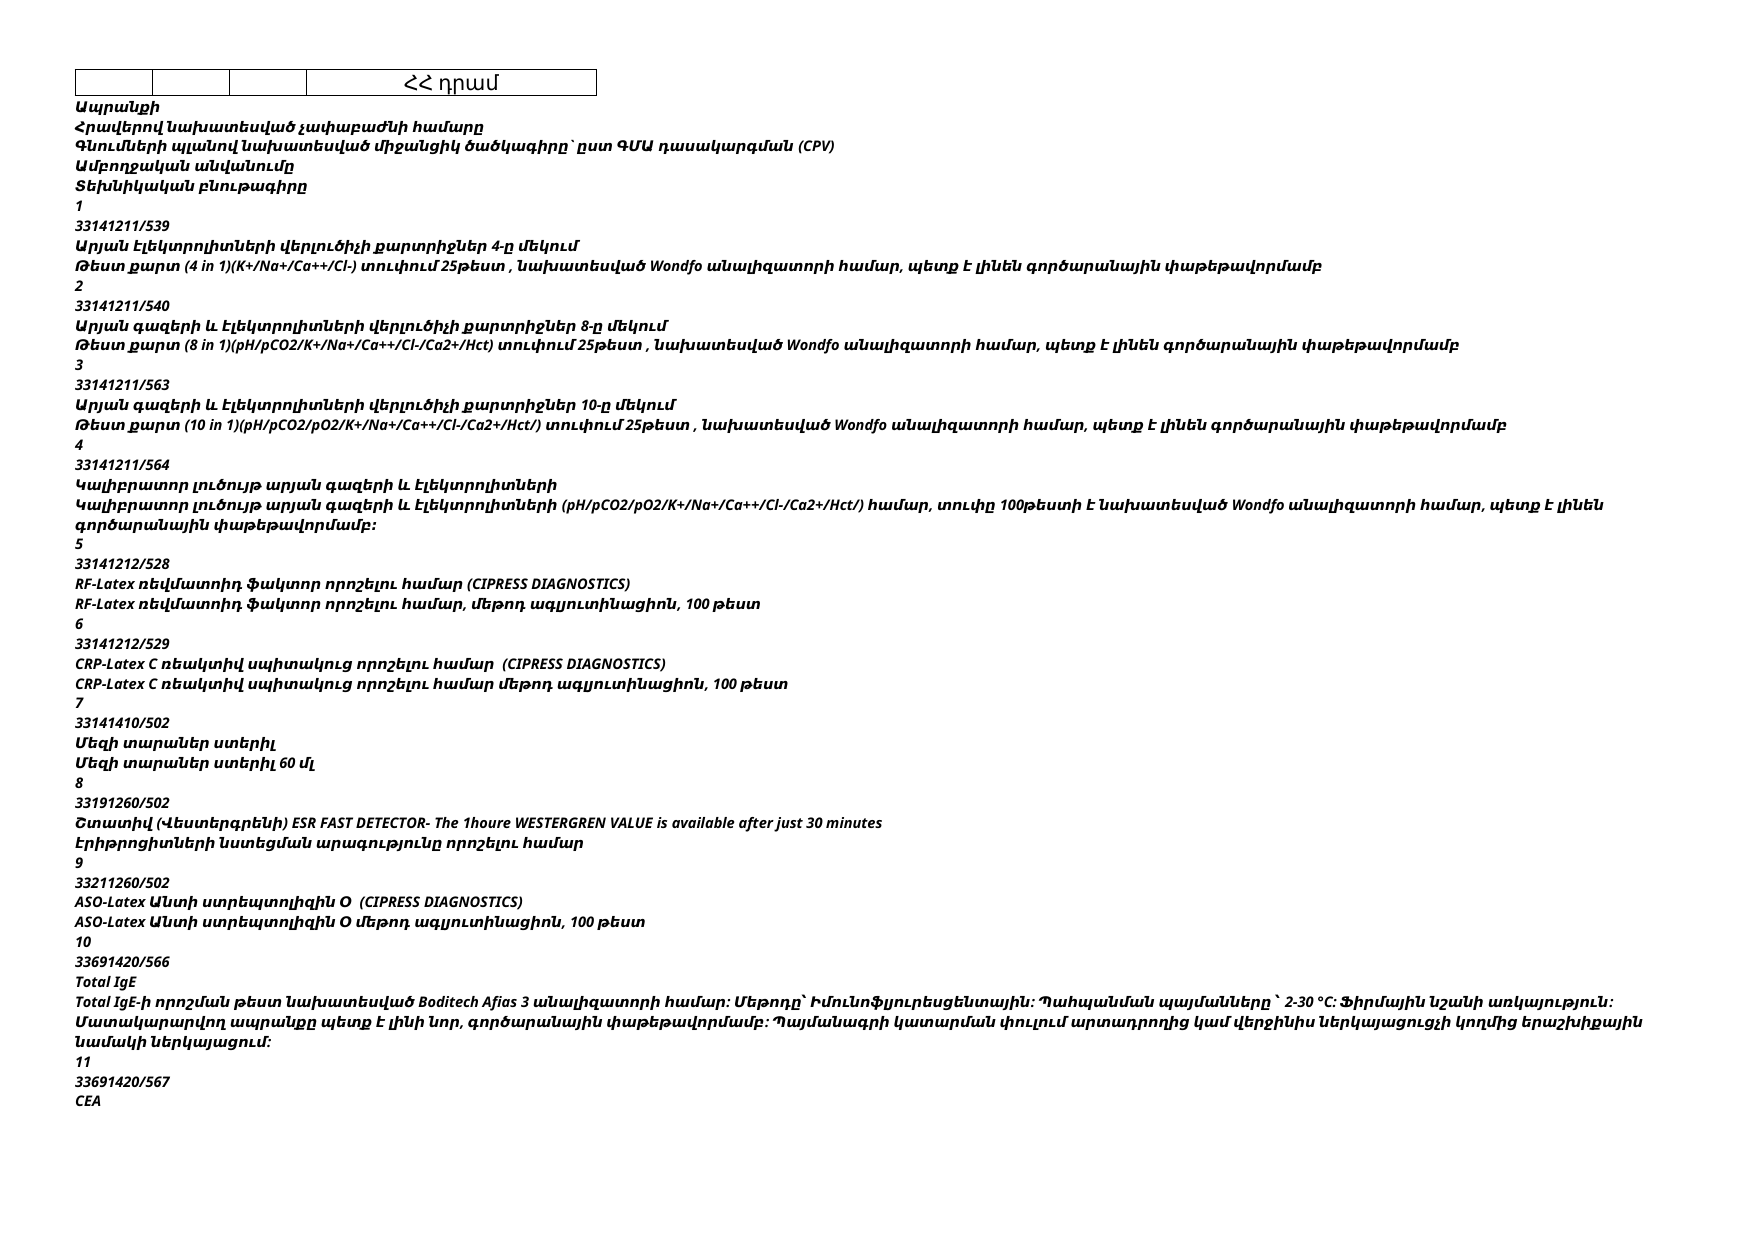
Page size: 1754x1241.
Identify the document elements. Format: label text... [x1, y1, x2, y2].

text ՀՀ դրամ [317, 70, 585, 95]
